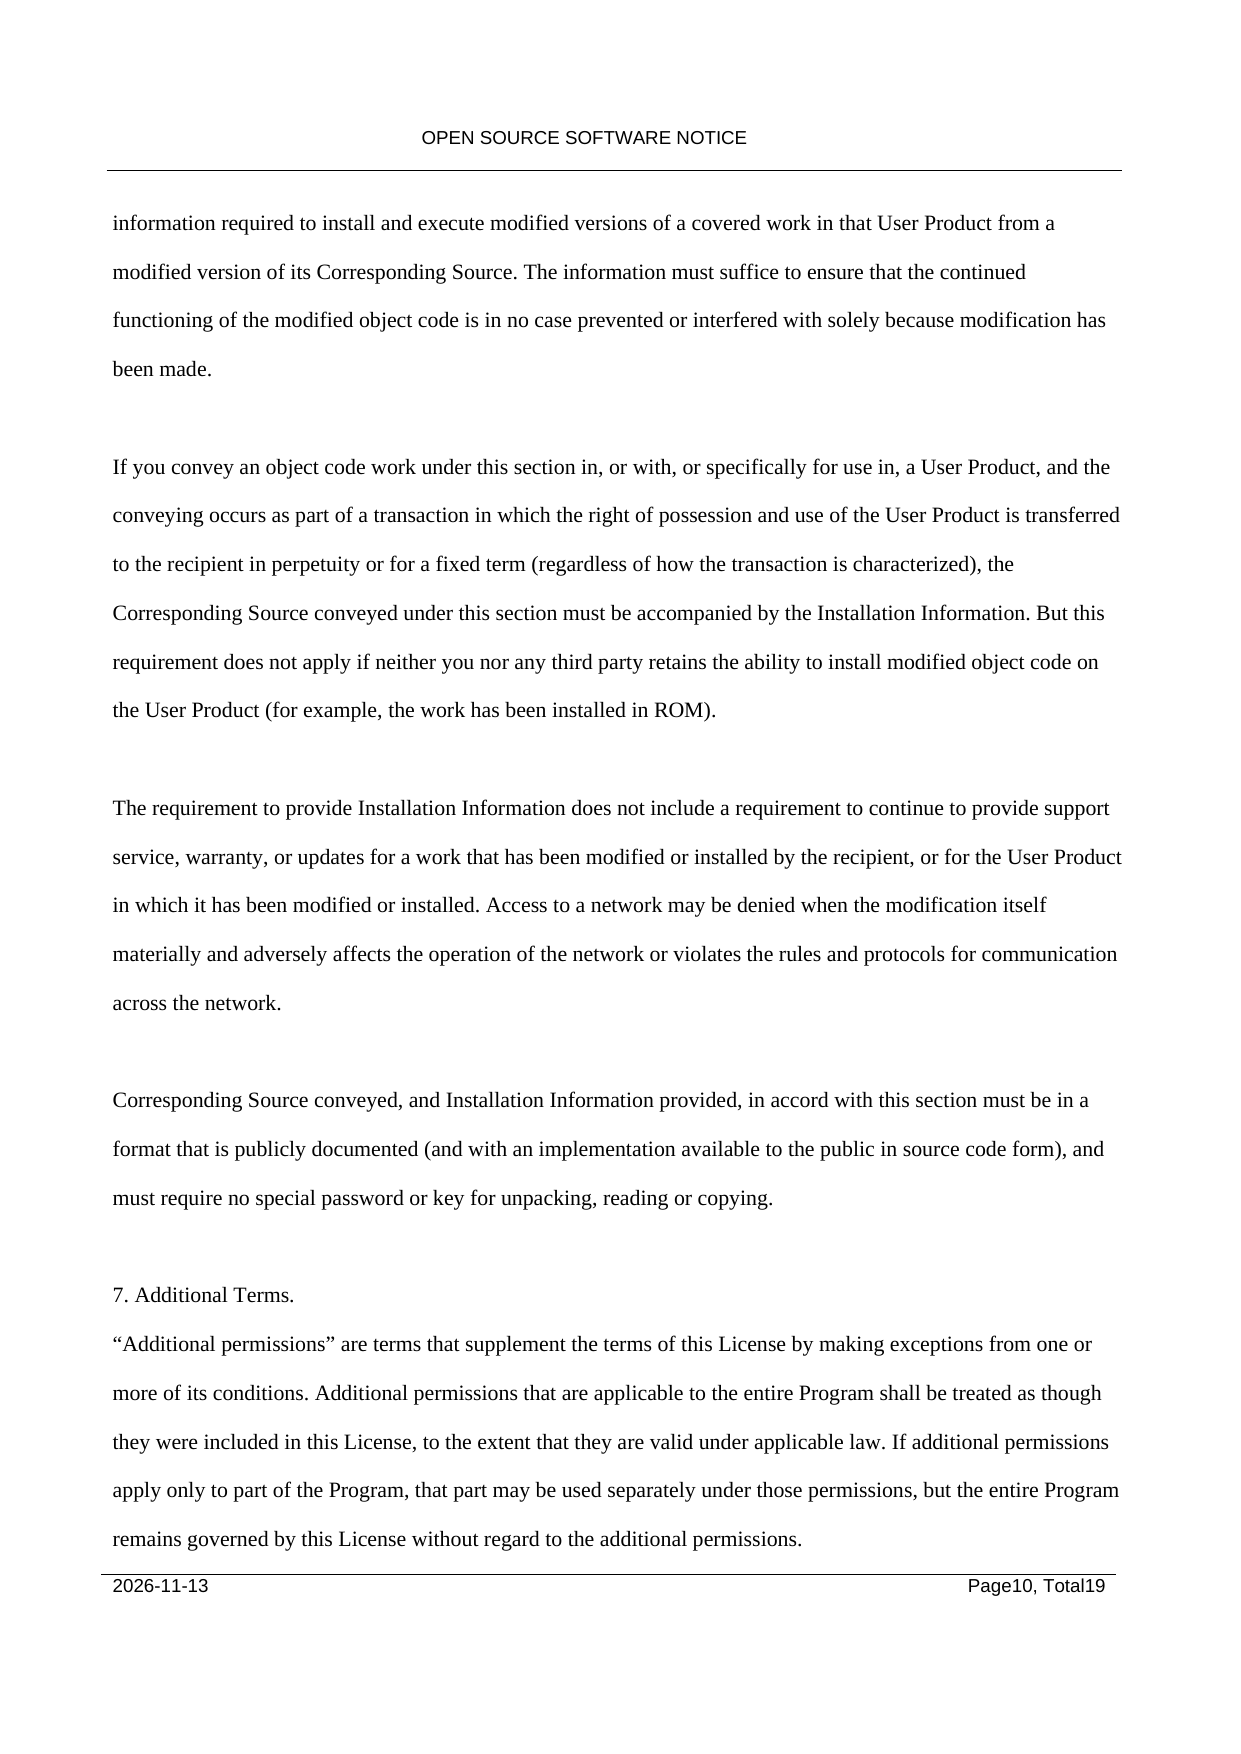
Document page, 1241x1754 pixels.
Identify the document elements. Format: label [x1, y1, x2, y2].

text [112, 206, 1128, 1555]
